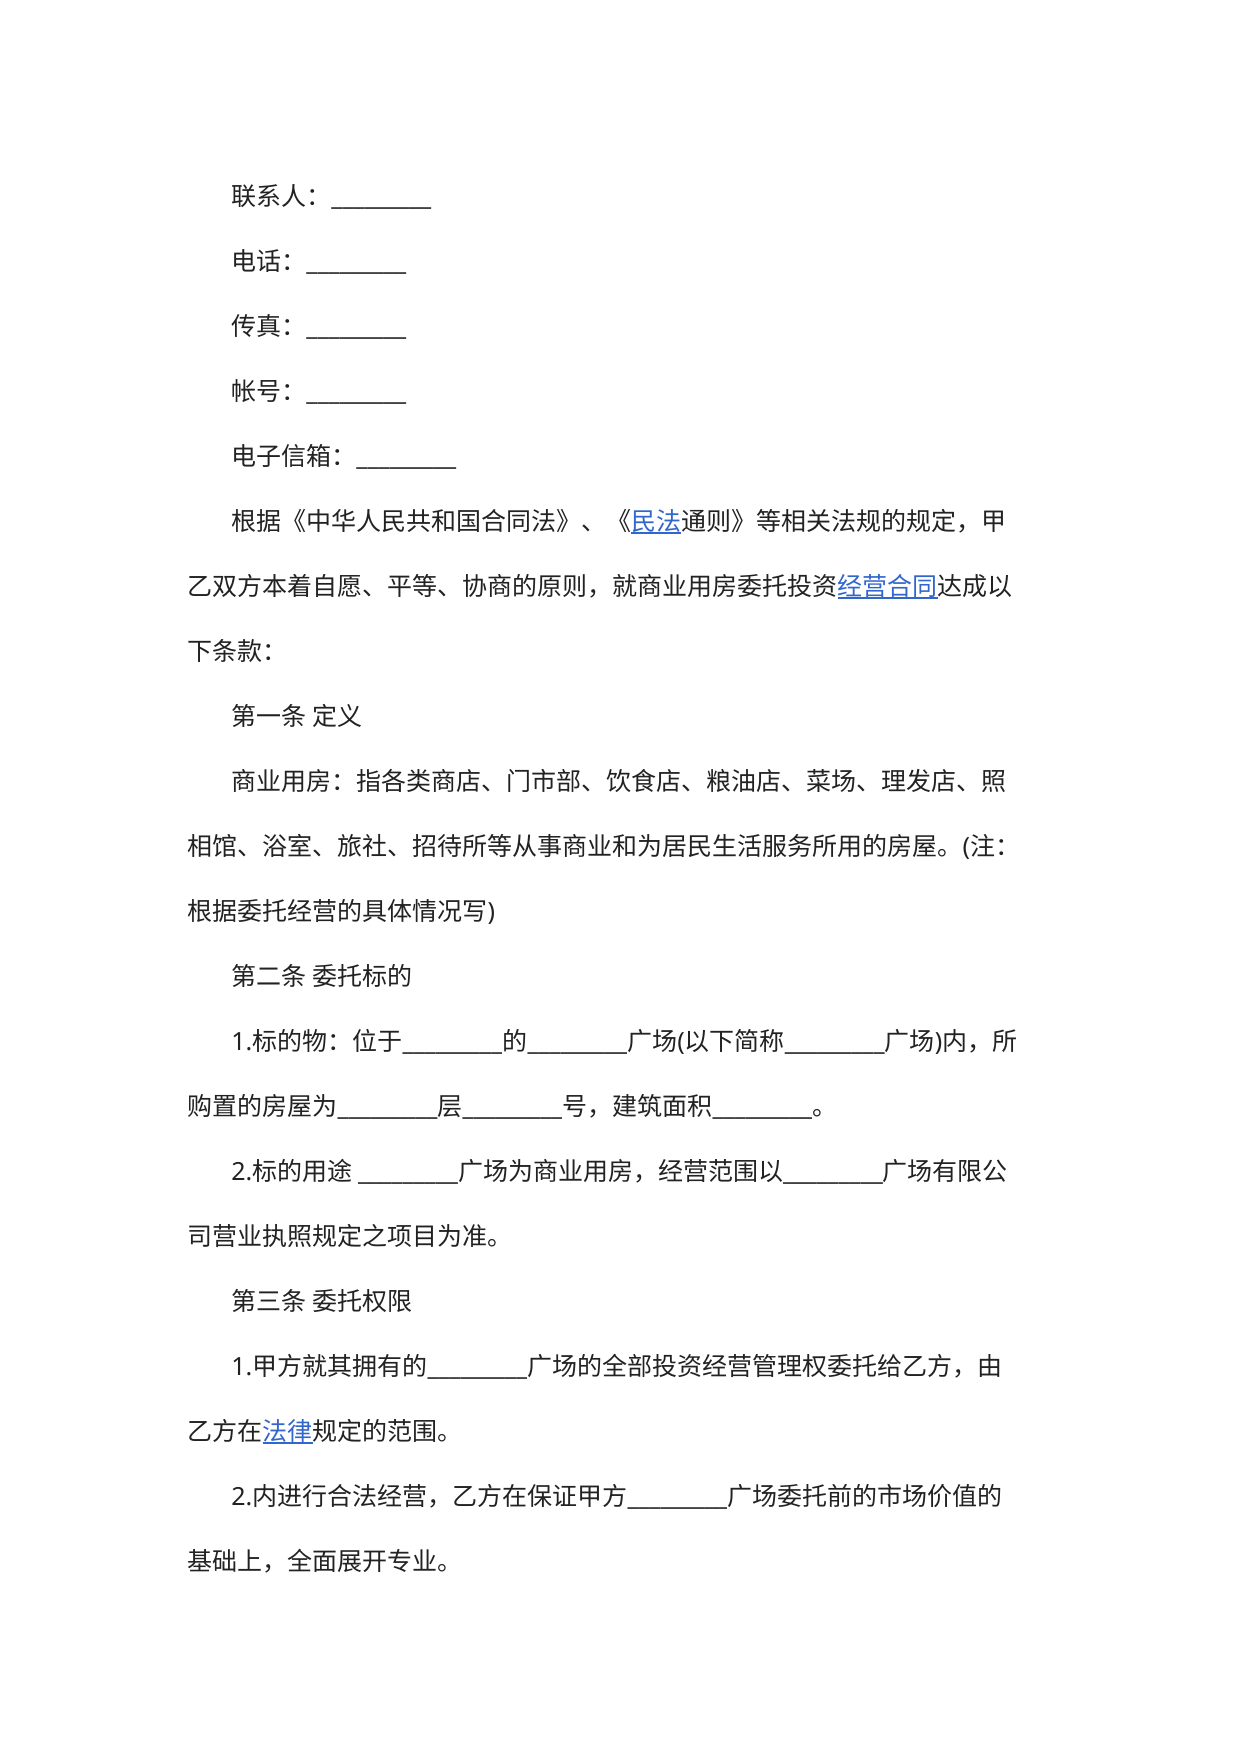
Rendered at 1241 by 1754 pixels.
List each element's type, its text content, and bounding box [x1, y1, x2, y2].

text 帐号：_________ [187, 357, 1021, 422]
text 根据《中华人民共和国合同法》、《民法通则》等相关法规的规定，甲乙双方本着自愿、平等、协商的原则，就商业用房委托投资经营合同达成以下条款： [187, 487, 1021, 682]
text 传真：_________ [187, 292, 1021, 357]
text 2.内进行合法经营，乙方在保证甲方_________广场委托前的市场价值的基础上，全面展开专业。 [187, 1462, 1021, 1592]
text 第一条 定义 [187, 682, 1021, 747]
text 第三条 委托权限 [187, 1267, 1021, 1332]
text 电子信箱：_________ [187, 422, 1021, 487]
text 1.标的物：位于_________的_________广场(以下简称_________广场)内，所购置的房屋为_________层_________号，建筑面积_________。 [187, 1007, 1021, 1137]
text 商业用房：指各类商店、门市部、饮食店、粮油店、菜场、理发店、照相馆、浴室、旅社、招待所等从事商业和为居民生活服务所用的房屋。(注：根据委托经营的具体情况写) [187, 747, 1021, 942]
text 联系人：_________ [187, 162, 1021, 227]
text 电话：_________ [187, 227, 1021, 292]
text 1.甲方就其拥有的_________广场的全部投资经营管理权委托给乙方，由乙方在法律规定的范围。 [187, 1332, 1021, 1462]
text 第二条 委托标的 [187, 942, 1021, 1007]
text 2.标的用途 _________广场为商业用房，经营范围以_________广场有限公司营业执照规定之项目为准。 [187, 1137, 1021, 1267]
